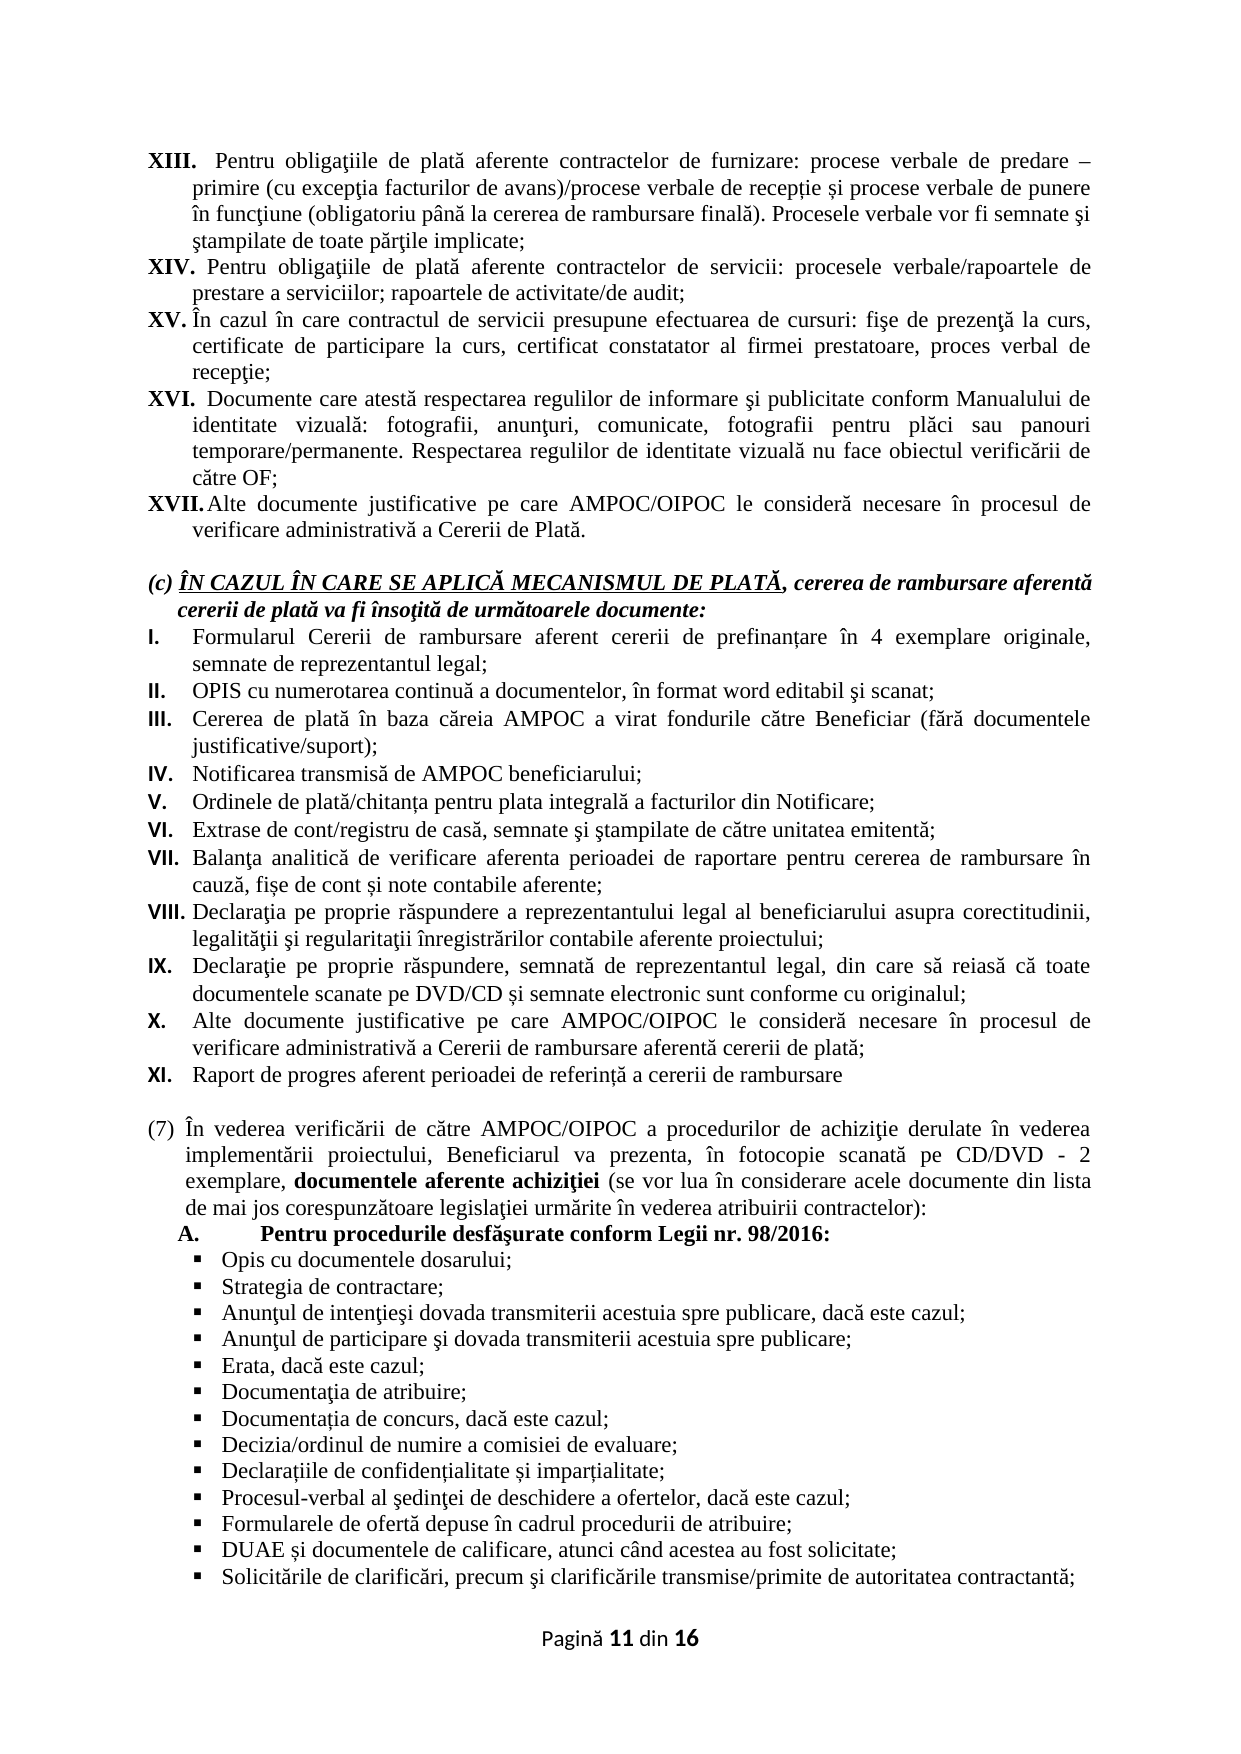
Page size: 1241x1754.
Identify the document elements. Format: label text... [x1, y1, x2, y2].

list OPIS cu numerotarea continuă a documentelor, în format word editabil şi scanat; [148, 676, 1093, 704]
list Formularele de ofertă depuse în cadrul procedurii de atribuire; [192, 1510, 1093, 1536]
list Raport de progres aferent perioadei de referință a cererii de rambursare [148, 1060, 1093, 1088]
list Extrase de cont/registru de casă, semnate şi ştampilate de către unitatea emitentă; [148, 815, 1093, 843]
text (c) ÎN CAZUL ÎN CARE SE APLICĂ MECANISMUL DE PLATĂ, cererea de rambursare aferentă cererii de plată va fi însoţită de următoarele documente: [148, 569, 1093, 622]
list Pentru obligaţiile de plată aferente contractelor de furnizare: procese verbale de predare – primire (cu excepţia facturilor de avans)/procese verbale de recepție și procese verbale de punere în funcţiune (obligatoriu până la cererea de rambursare finală). Procesele verbale vor fi semnate şi ştampilate de toate părţile implicate; [148, 148, 1093, 253]
list Pentru procedurile desfăşurate conform Legii nr. 98/2016: [177, 1220, 1093, 1246]
list Cererea de plată în baza căreia AMPOC a virat fondurile către Beneficiar (fără documentele justificative/suport); [148, 704, 1093, 759]
list Decizia/ordinul de numire a comisiei de evaluare; [192, 1431, 1093, 1457]
list Alte documente justificative pe care AMPOC/OIPOC le consideră necesare în procesul de verificare administrativă a Cererii de rambursare aferentă cererii de plată; [148, 1006, 1093, 1060]
list Formularul Cererii de rambursare aferent cererii de prefinanțare în 4 exemplare originale, semnate de reprezentantul legal; [148, 622, 1093, 676]
list Strategia de contractare; [192, 1273, 1093, 1299]
list Ordinele de plată/chitanța pentru plata integrală a facturilor din Notificare; [148, 787, 1093, 815]
list Documentația de concurs, dacă este cazul; [192, 1404, 1093, 1431]
list Anunţul de participare şi dovada transmiterii acestuia spre publicare; [192, 1326, 1093, 1352]
list Procesul-verbal al şedinţei de deschidere a ofertelor, dacă este cazul; [192, 1484, 1093, 1510]
list Alte documente justificative pe care AMPOC/OIPOC le consideră necesare în procesul de verificare administrativă a Cererii de Plată. [148, 490, 1093, 543]
list Notificarea transmisă de AMPOC beneficiarului; [148, 759, 1093, 787]
list Documente care atestă respectarea regulilor de informare şi publicitate conform Manualului de identitate vizuală: fotografii, anunţuri, comunicate, fotografii pentru plăci sau panouri temporare/permanente. Respectarea regulilor de identitate vizuală nu face obiectul verificării de către OF; [148, 385, 1093, 490]
list Erata, dacă este cazul; [192, 1352, 1093, 1378]
list În vederea verificării de către AMPOC/OIPOC a procedurilor de achiziţie derulate în vederea implementării proiectului, Beneficiarul va prezenta, în fotocopie scanată pe CD/DVD - 2 exemplare, documentele aferente achiziţiei (se vor lua în considerare acele documente din lista de mai jos corespunzătoare legislaţiei urmărite în vederea atribuirii contractelor): [148, 1115, 1093, 1220]
list Declaraţie pe proprie răspundere, semnată de reprezentantul legal, din care să reiasă că toate documentele scanate pe DVD/CD și semnate electronic sunt conforme cu originalul; [148, 952, 1093, 1006]
list Pentru obligaţiile de plată aferente contractelor de servicii: procesele verbale/rapoartele de prestare a serviciilor; rapoartele de activitate/de audit; [148, 253, 1093, 306]
list Anunţul de intenţieşi dovada transmiterii acestuia spre publicare, dacă este cazul; [192, 1299, 1093, 1326]
list Opis cu documentele dosarului; [192, 1246, 1093, 1273]
list Declaraţia pe proprie răspundere a reprezentantului legal al beneficiarului asupra corectitudinii, legalităţii şi regularitaţii înregistrărilor contabile aferente proiectului; [148, 897, 1093, 952]
list DUAE și documentele de calificare, atunci când acestea au fost solicitate; [192, 1536, 1093, 1563]
list Solicitările de clarificări, precum şi clarificările transmise/primite de autoritatea contractantă; [192, 1563, 1093, 1589]
list Documentaţia de atribuire; [192, 1378, 1093, 1404]
list În cazul în care contractul de servicii presupune efectuarea de cursuri: fişe de prezenţă la curs, certificate de participare la curs, certificat constatator al firmei prestatoare, proces verbal de recepţie; [148, 306, 1093, 385]
list Balanţa analitică de verificare aferenta perioadei de raportare pentru cererea de rambursare în cauză, fișe de cont și note contabile aferente; [148, 843, 1093, 897]
list Declarațiile de confidențialitate și imparțialitate; [192, 1457, 1093, 1484]
